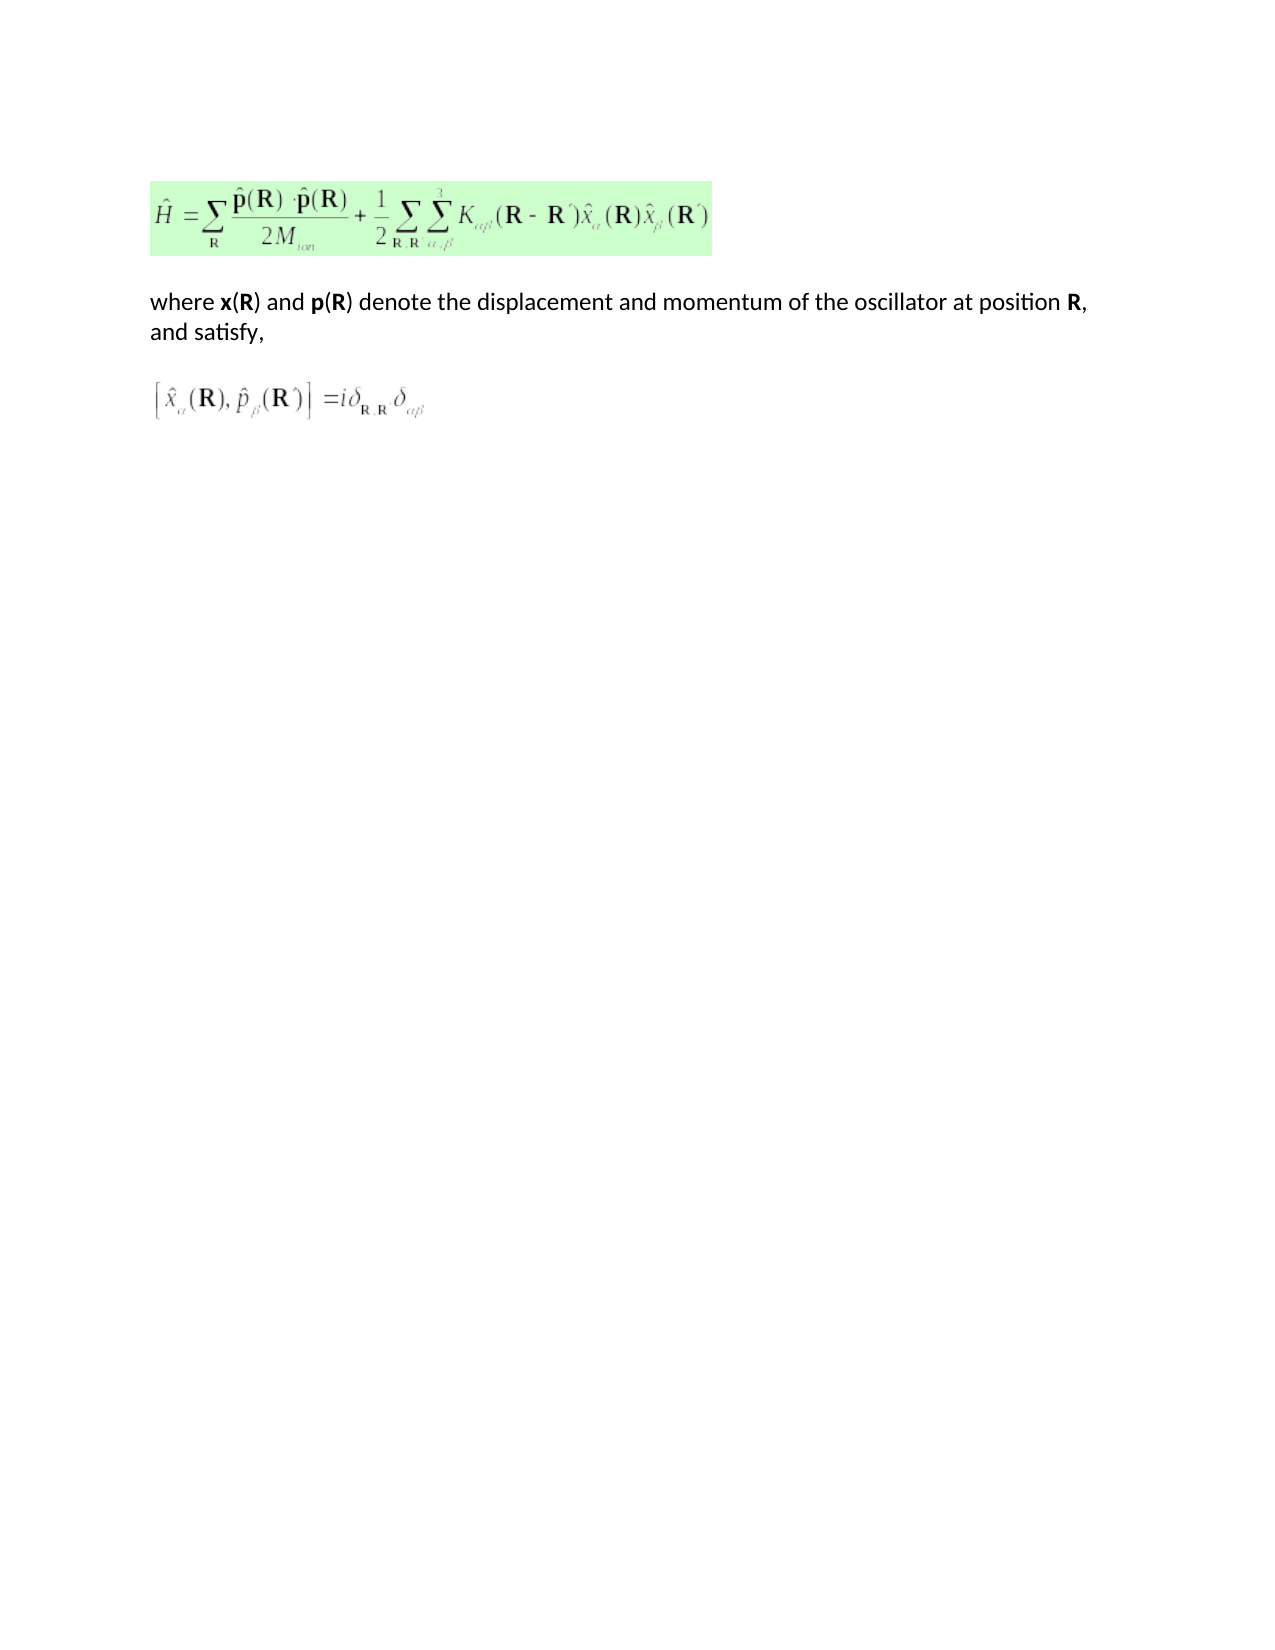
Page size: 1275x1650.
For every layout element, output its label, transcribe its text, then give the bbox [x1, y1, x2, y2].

text where x(R) and p(R) denote the displacement and momentum of the oscillator at position R, and satisfy, [150, 286, 1125, 347]
